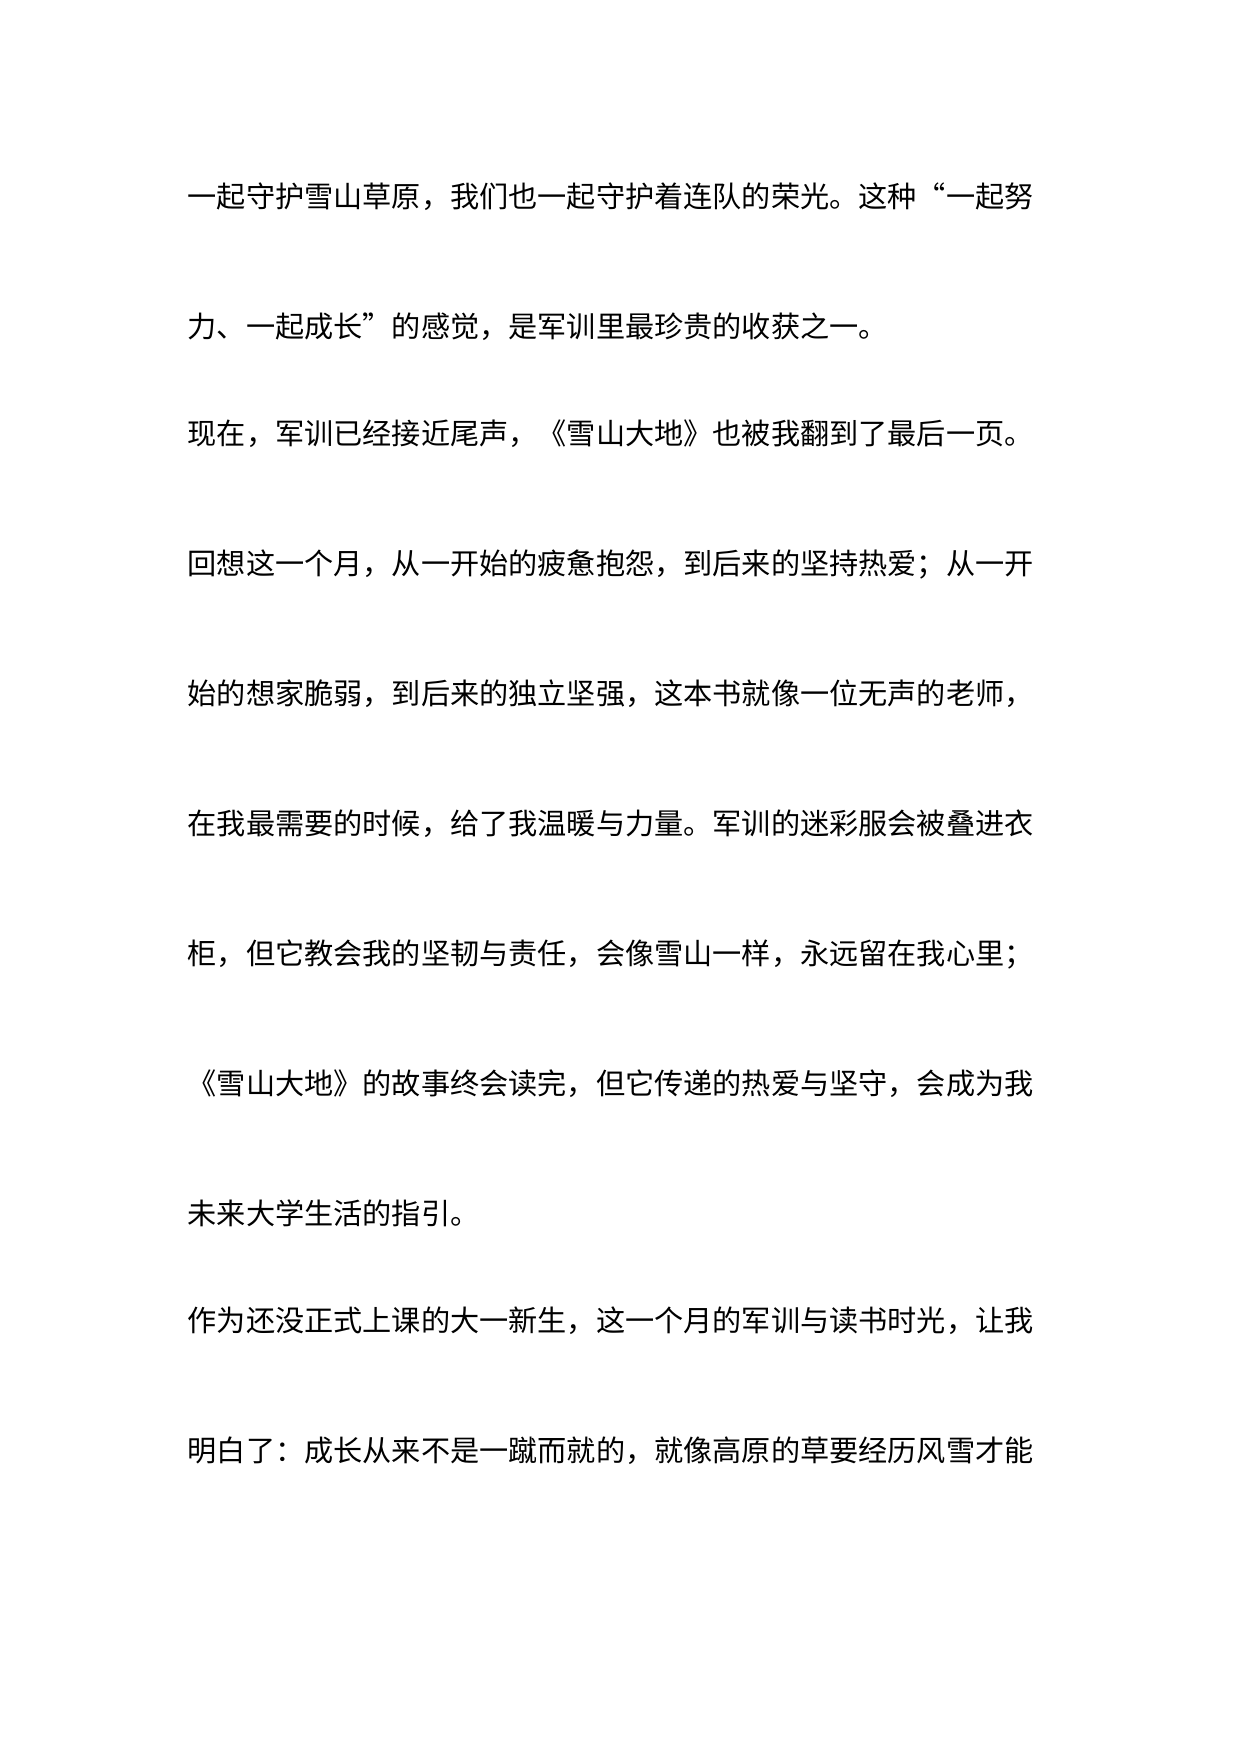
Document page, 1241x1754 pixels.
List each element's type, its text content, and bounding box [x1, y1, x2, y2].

text 现在，军训已经接近尾声，《雪山大地》也被我翻到了最后一页。回想这一个月，从一开始的疲惫抱怨，到后来的坚持热爱；从一开始的想家脆弱，到后来的独立坚强，这本书就像一位无声的老师，在我最需要的时候，给了我温暖与力量。军训的迷彩服会被叠进衣柜，但它教会我的坚韧与责任，会像雪山一样，永远留在我心里；《雪山大地》的故事终会读完，但它传递的热爱与坚守，会成为我未来大学生活的指引。 [187, 399, 1053, 1244]
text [187, 1287, 1053, 1482]
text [187, 162, 1053, 357]
